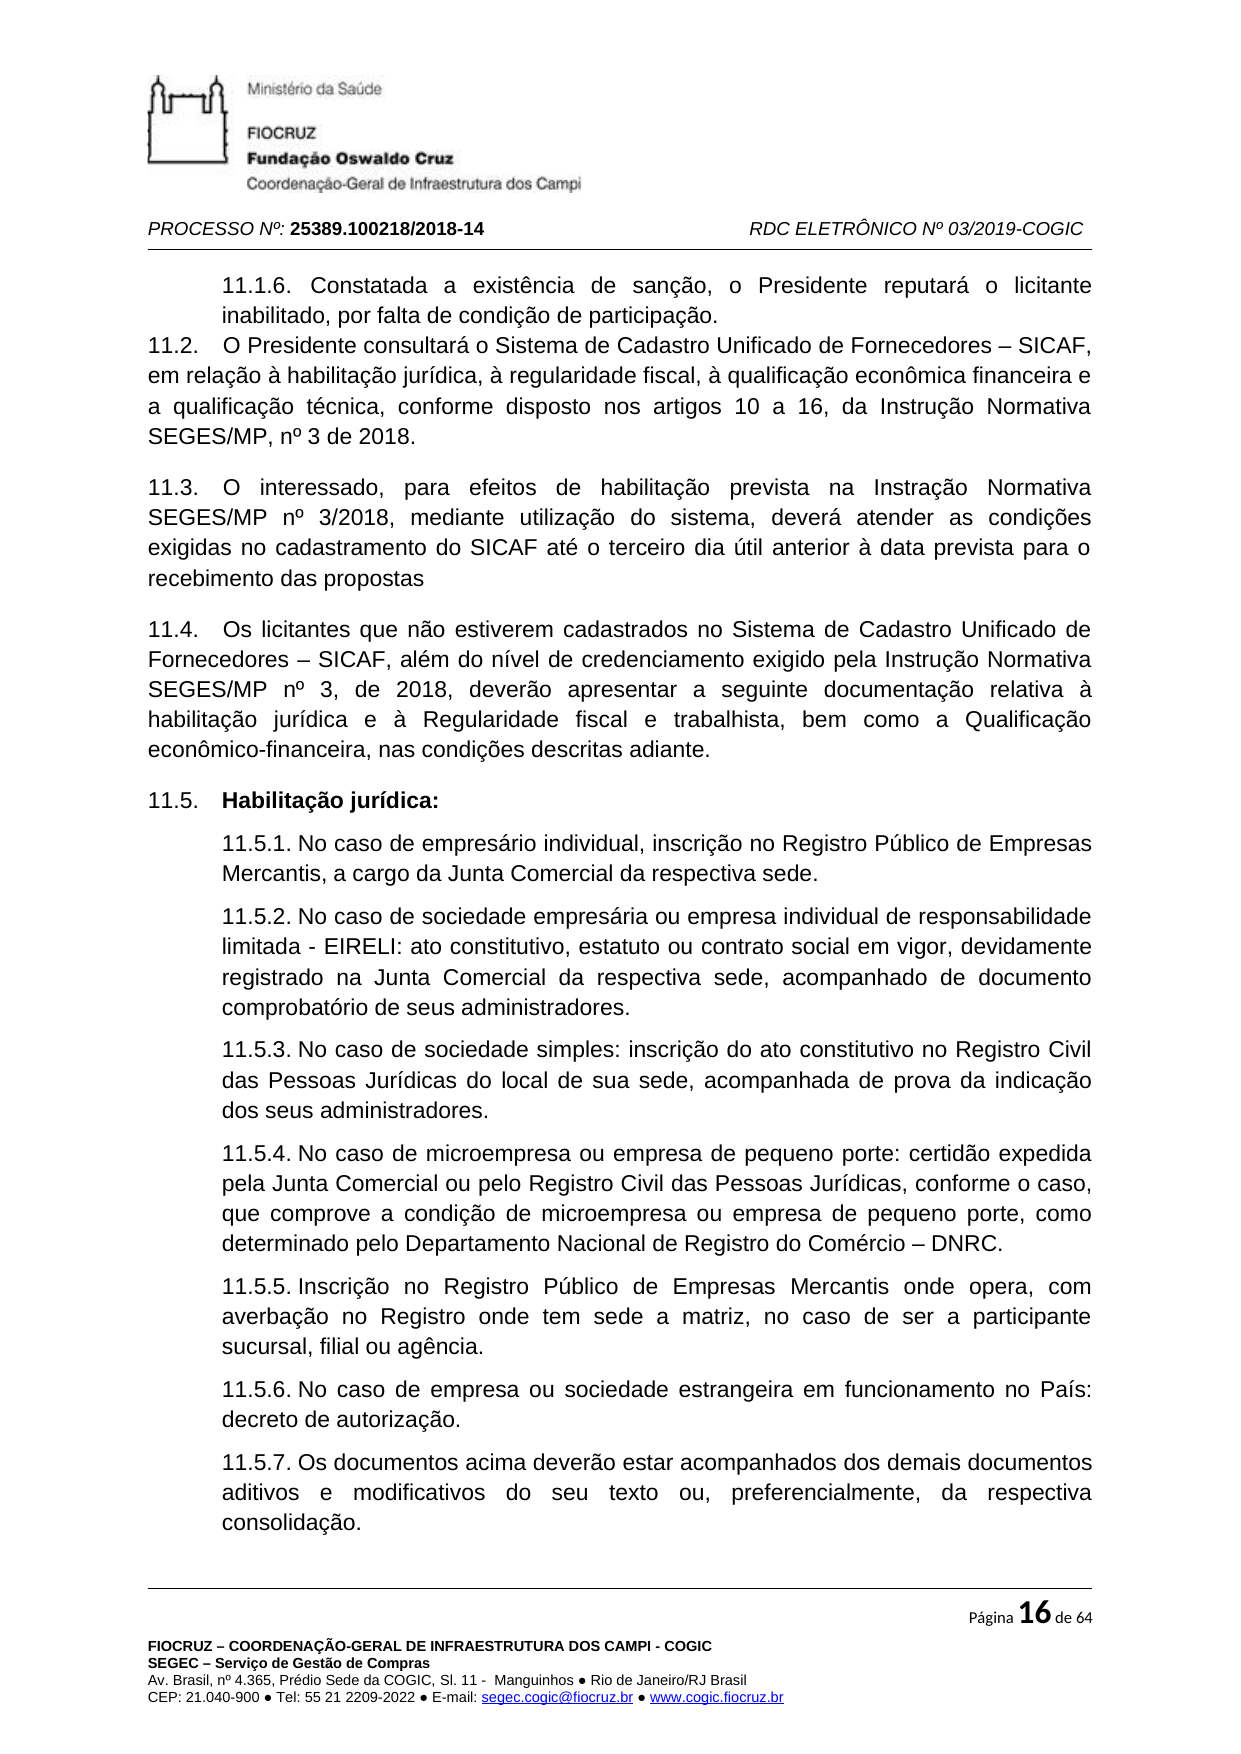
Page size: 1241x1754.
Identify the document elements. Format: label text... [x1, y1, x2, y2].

list Os licitantes que não estiverem cadastrados no Sistema de Cadastro Unificado de Fornecedores – SICAF, além do nível de credenciamento exigido pela Instrução Normativa SEGES/MP nº 3, de 2018, deverão apresentar a seguinte documentação relativa à habilitação jurídica e à Regularidade fiscal e trabalhista, bem como a Qualificação econômico-financeira, nas condições descritas adiante. [148, 616, 1092, 763]
list No caso de sociedade simples: inscrição do ato constitutivo no Registro Civil das Pessoas Jurídicas do local de sua sede, acompanhada de prova da indicação dos seus administradores. [222, 1036, 1092, 1123]
list No caso de microempresa ou empresa de pequeno porte: certidão expedida pela Junta Comercial ou pelo Registro Civil das Pessoas Jurídicas, conforme o caso, que comprove a condição de microempresa ou empresa de pequeno porte, como determinado pelo Departamento Nacional de Registro do Comércio – DNRC. [222, 1139, 1092, 1257]
list Os documentos acima deverão estar acompanhados dos demais documentos aditivos e modificativos do seu texto ou, preferencialmente, da respectiva consolidação. [222, 1449, 1092, 1536]
list O interessado, para efeitos de habilitação prevista na Instração Normativa SEGES/MP nº 3/2018, mediante utilização do sistema, deverá atender as condições exigidas no cadastramento do SICAF até o terceiro dia útil anterior à data prevista para o recebimento das propostas [148, 474, 1092, 591]
list Constatada a existência de sanção, o Presidente reputará o licitante inabilitado, por falta de condição de participação. [222, 272, 1092, 328]
list Inscrição no Registro Público de Empresas Mercantis onde opera, com averbação no Registro onde tem sede a matriz, no caso de ser a participante sucursal, filial ou agência. [222, 1273, 1092, 1360]
list No caso de sociedade empresária ou empresa individual de responsabilidade limitada - EIRELI: ato constitutivo, estatuto ou contrato social em vigor, devidamente registrado na Junta Comercial da respectiva sede, acompanhado de documento comprobatório de seus administradores. [222, 903, 1092, 1020]
list No caso de empresário individual, inscrição no Registro Público de Empresas Mercantis, a cargo da Junta Comercial da respectiva sede. [222, 830, 1092, 887]
picture [147, 75, 582, 193]
list Habilitação jurídica: [148, 787, 1092, 814]
list No caso de empresa ou sociedade estrangeira em funcionamento no País: decreto de autorização. [222, 1376, 1092, 1433]
list O Presidente consultará o Sistema de Cadastro Unificado de Fornecedores – SICAF, em relação à habilitação jurídica, à regularidade fiscal, à qualificação econômica financeira e a qualificação técnica, conforme disposto nos artigos 10 a 16, da Instrução Normativa SEGES/MP, nº 3 de 2018. [148, 332, 1092, 449]
